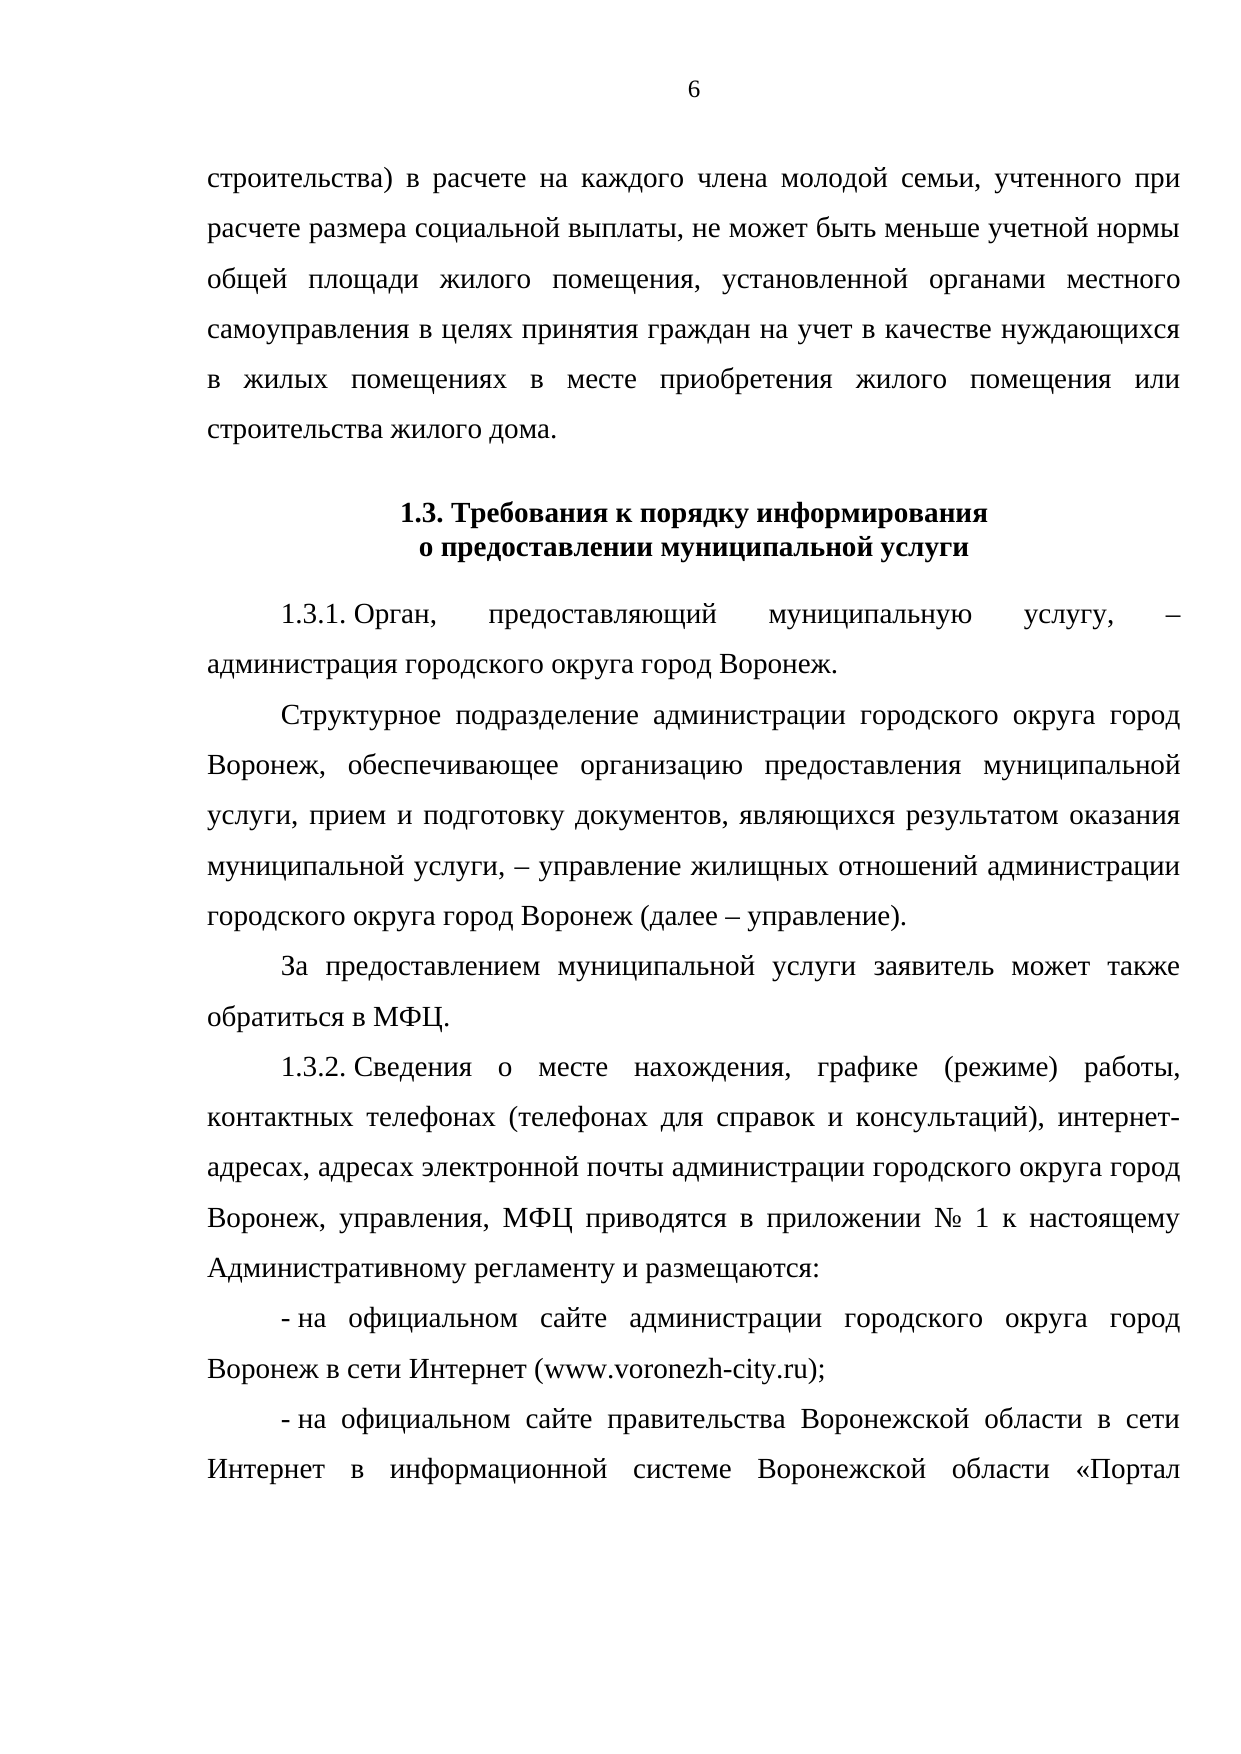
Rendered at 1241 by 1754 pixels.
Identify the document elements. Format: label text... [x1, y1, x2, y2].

text 1.3.1. Орган, предоставляющий муниципальную услугу, – администрация городского округа город Воронеж. [207, 596, 1181, 680]
text 1.3. Требования к порядку информирования [207, 496, 1181, 529]
text - на официальном сайте администрации городского округа город Воронеж в сети Интернет (www.voronezh-city.ru); [207, 1301, 1181, 1384]
text Структурное подразделение администрации городского округа город Воронеж, обеспечивающее организацию предоставления муниципальной услуги, прием и подготовку документов, являющихся результатом оказания муниципальной услуги, – управление жилищных отношений администрации городского округа город Воронеж (далее – управление). [207, 697, 1181, 932]
text о предоставлении муниципальной услуги [207, 529, 1181, 563]
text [207, 1401, 1181, 1485]
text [207, 160, 1181, 445]
text 1.3.2. Сведения о месте нахождения, графике (режиме) работы, контактных телефонах (телефонах для справок и консультаций), интернет-адресах, адресах электронной почты администрации городского округа город Воронеж, управления, МФЦ приводятся в приложении № 1 к настоящему Административному регламенту и размещаются: [207, 1049, 1181, 1284]
text За предоставлением муниципальной услуги заявитель может также обратиться в МФЦ. [207, 948, 1181, 1032]
